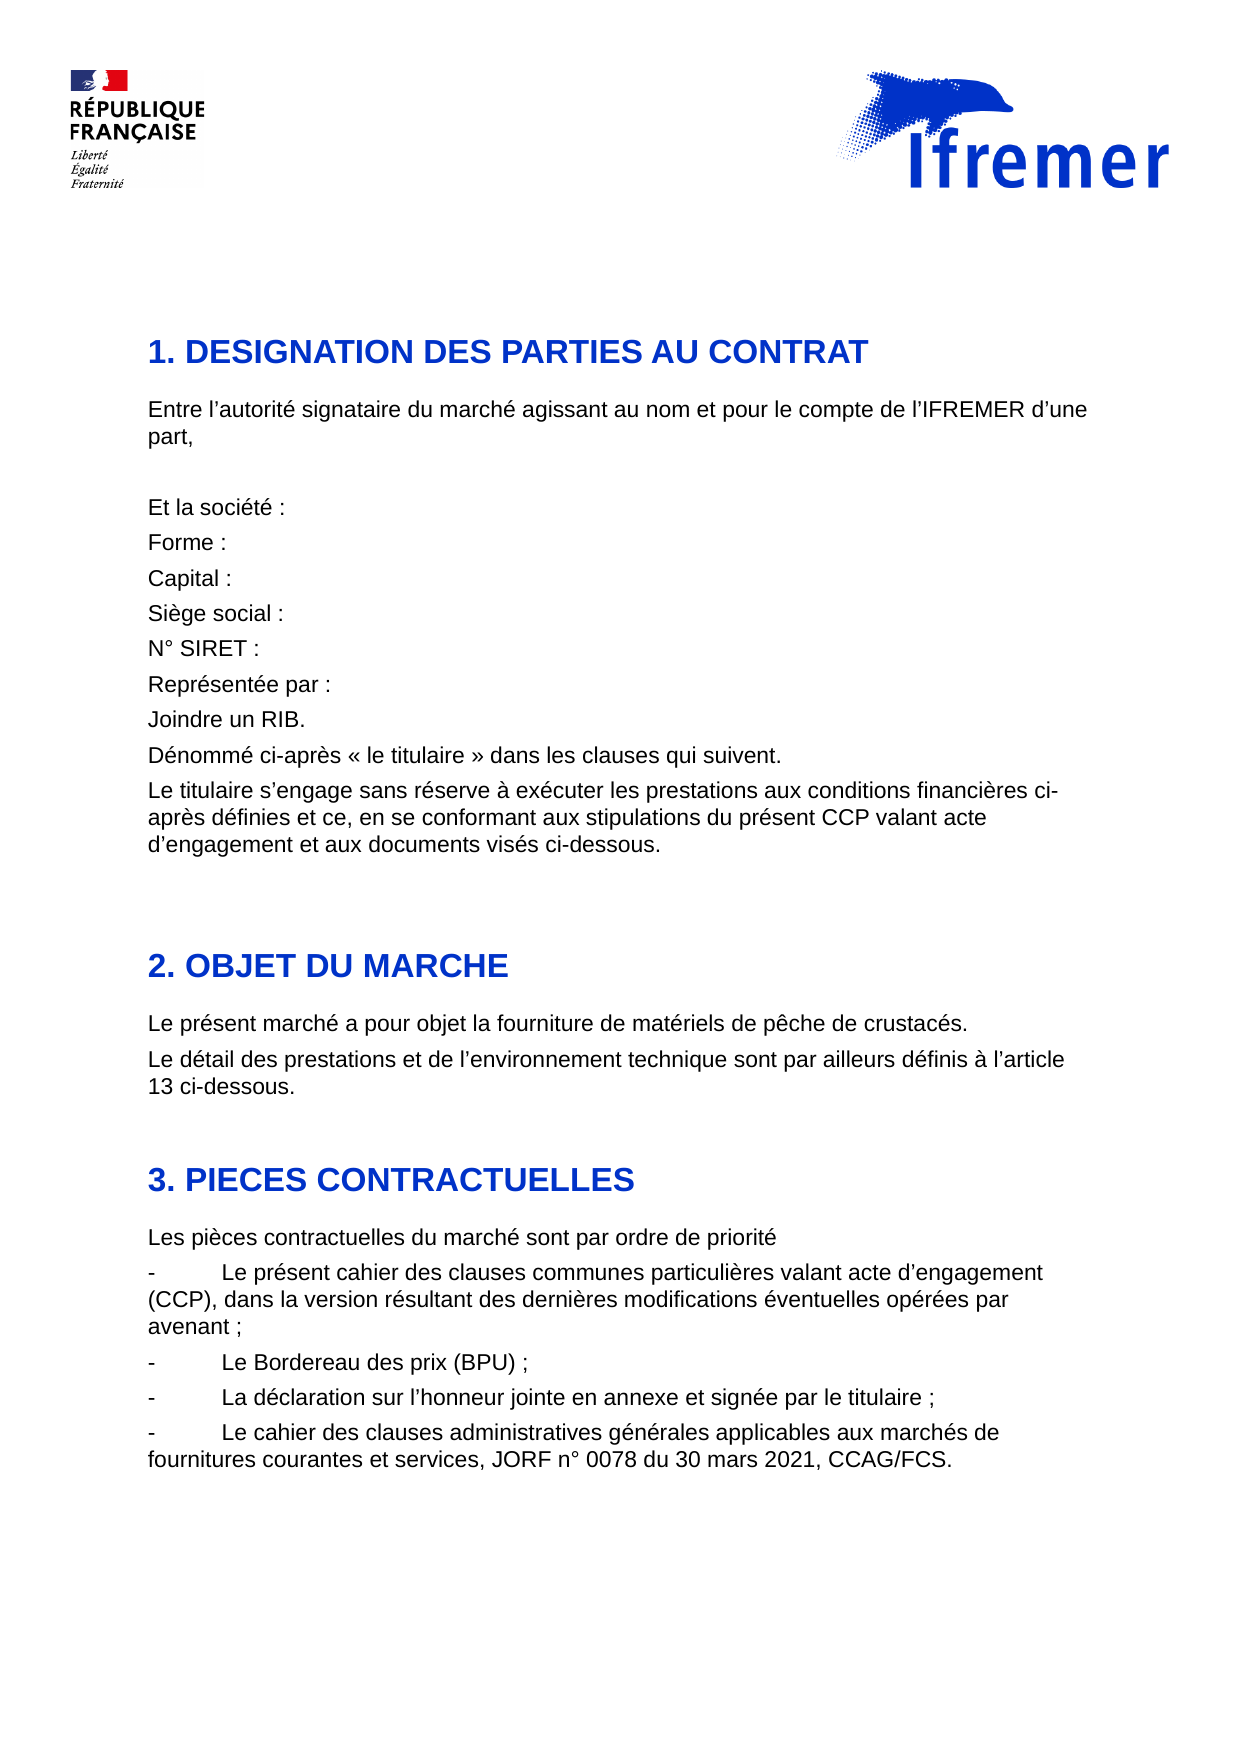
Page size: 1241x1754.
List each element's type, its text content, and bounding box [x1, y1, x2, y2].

subtitle OBJET DU MARCHE [148, 946, 1092, 985]
text Et la société : [148, 493, 1092, 521]
text - Le Bordereau des prix (BPU) ; [148, 1348, 1092, 1375]
text Le détail des prestations et de l’environnement technique sont par ailleurs définis à l’article 13 ci-dessous. [148, 1045, 1092, 1099]
text Les pièces contractuelles du marché sont par ordre de priorité [148, 1223, 1092, 1250]
picture [70, 70, 205, 188]
text Dénommé ci-après « le titulaire » dans les clauses qui suivent. [148, 741, 1092, 768]
text - La déclaration sur l’honneur jointe en annexe et signée par le titulaire ; [148, 1384, 1092, 1411]
text Siège social : [148, 600, 1092, 627]
text Le titulaire s’engage sans réserve à exécuter les prestations aux conditions financières ci-après définies et ce, en se conformant aux stipulations du présent CCP valant acte d’engagement et aux documents visés ci-dessous. [148, 777, 1092, 858]
text N° SIRET : [148, 635, 1092, 662]
text Forme : [148, 529, 1092, 556]
subtitle PIECES CONTRACTUELLES [148, 1160, 1092, 1198]
text Le présent marché a pour objet la fourniture de matériels de pêche de crustacés. [148, 1010, 1092, 1037]
text - Le présent cahier des clauses communes particulières valant acte d’engagement (CCP), dans la version résultant des dernières modifications éventuelles opérées par avenant ; [148, 1259, 1092, 1340]
text Joindre un RIB. [148, 706, 1092, 733]
subtitle DESIGNATION DES PARTIES AU CONTRAT [148, 332, 1092, 371]
picture [836, 70, 1169, 188]
text - Le cahier des clauses administratives générales applicables aux marchés de fournitures courantes et services, JORF n° 0078 du 30 mars 2021, CCAG/FCS. [148, 1419, 1092, 1473]
text Entre l’autorité signataire du marché agissant au nom et pour le compte de l’IFREMER d’une part, [148, 396, 1092, 450]
text Représentée par : [148, 671, 1092, 698]
text Capital : [148, 564, 1092, 591]
